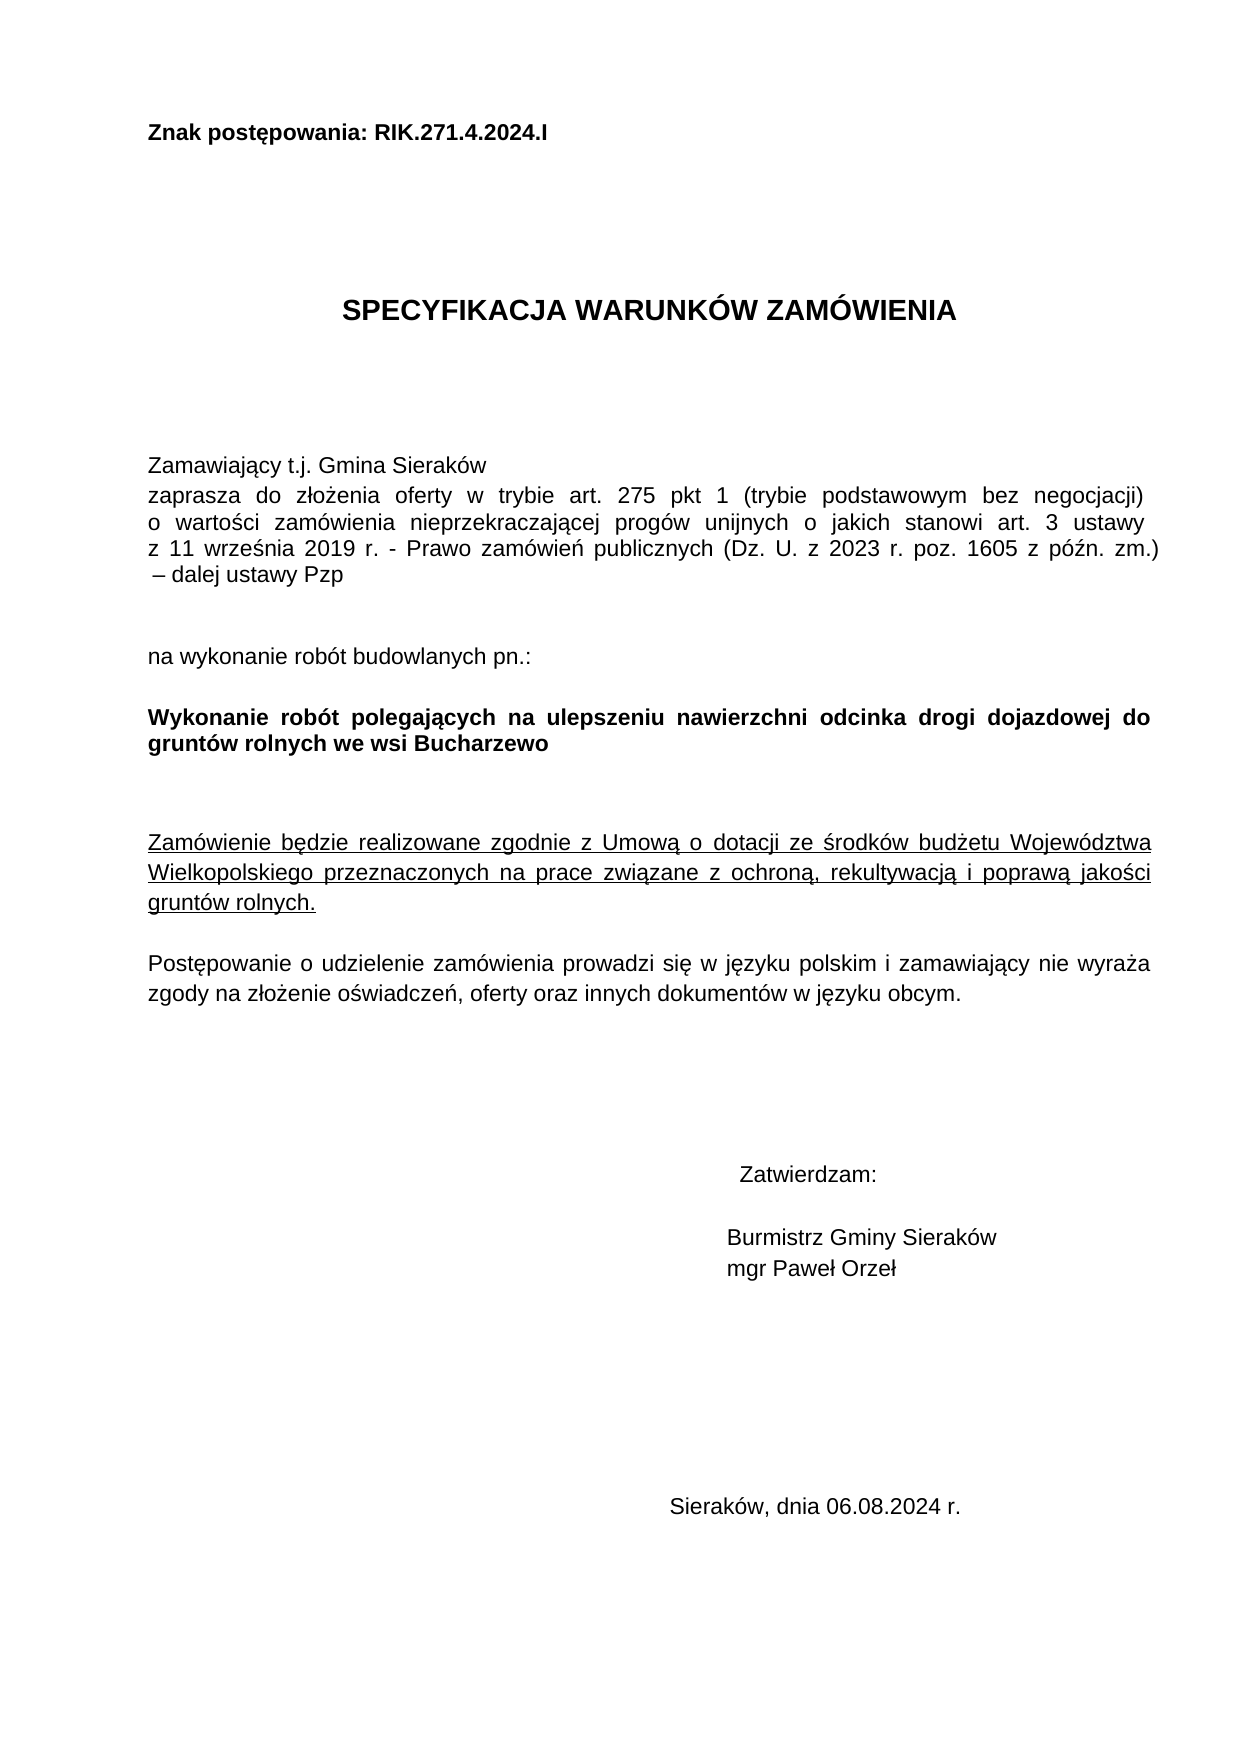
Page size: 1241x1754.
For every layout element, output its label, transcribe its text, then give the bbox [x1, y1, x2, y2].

text zaprasza do złożenia oferty w trybie art. 275 pkt 1 (trybie podstawowym bez negocjacji) o wartości zamówienia nieprzekraczającej progów unijnych o jakich stanowi art. 3 ustawy z 11 września 2019 r. - Prawo zamówień publicznych (Dz. U. z 2023 r. poz. 1605 z późn. zm.) – dalej ustawy Pzp [148, 482, 1160, 588]
text SPECYFIKACJA WARUNKÓW ZAMÓWIENIA [148, 293, 1152, 326]
text Znak postępowania: RIK.271.4.2024.I [148, 89, 1152, 145]
text Postępowanie o udzielenie zamówienia prowadzi się w języku polskim i zamawiający nie wyraża zgody na złożenie oświadczeń, oferty oraz innych dokumentów w języku obcym. [148, 950, 1152, 1006]
text Burmistrz Gminy Sieraków mgr Paweł Orzeł [148, 1224, 1152, 1281]
text Zamawiający t.j. Gmina Sieraków [148, 452, 1152, 478]
text Wykonanie robót polegających na ulepszeniu nawierzchni odcinka drogi dojazdowej do gruntów rolnych we wsi Bucharzewo [148, 703, 1152, 756]
text Sieraków, dnia 06.08.2024 r. [148, 1493, 1152, 1519]
text Zamówienie będzie realizowane zgodnie z Umową o dotacji ze środków budżetu Województwa Wielkopolskiego przeznaczonych na prace związane z ochroną, rekultywacją i poprawą jakości gruntów rolnych. [148, 829, 1152, 916]
text na wykonanie robót budowlanych pn.: [148, 613, 1200, 669]
text Zatwierdzam: [148, 1161, 1152, 1220]
